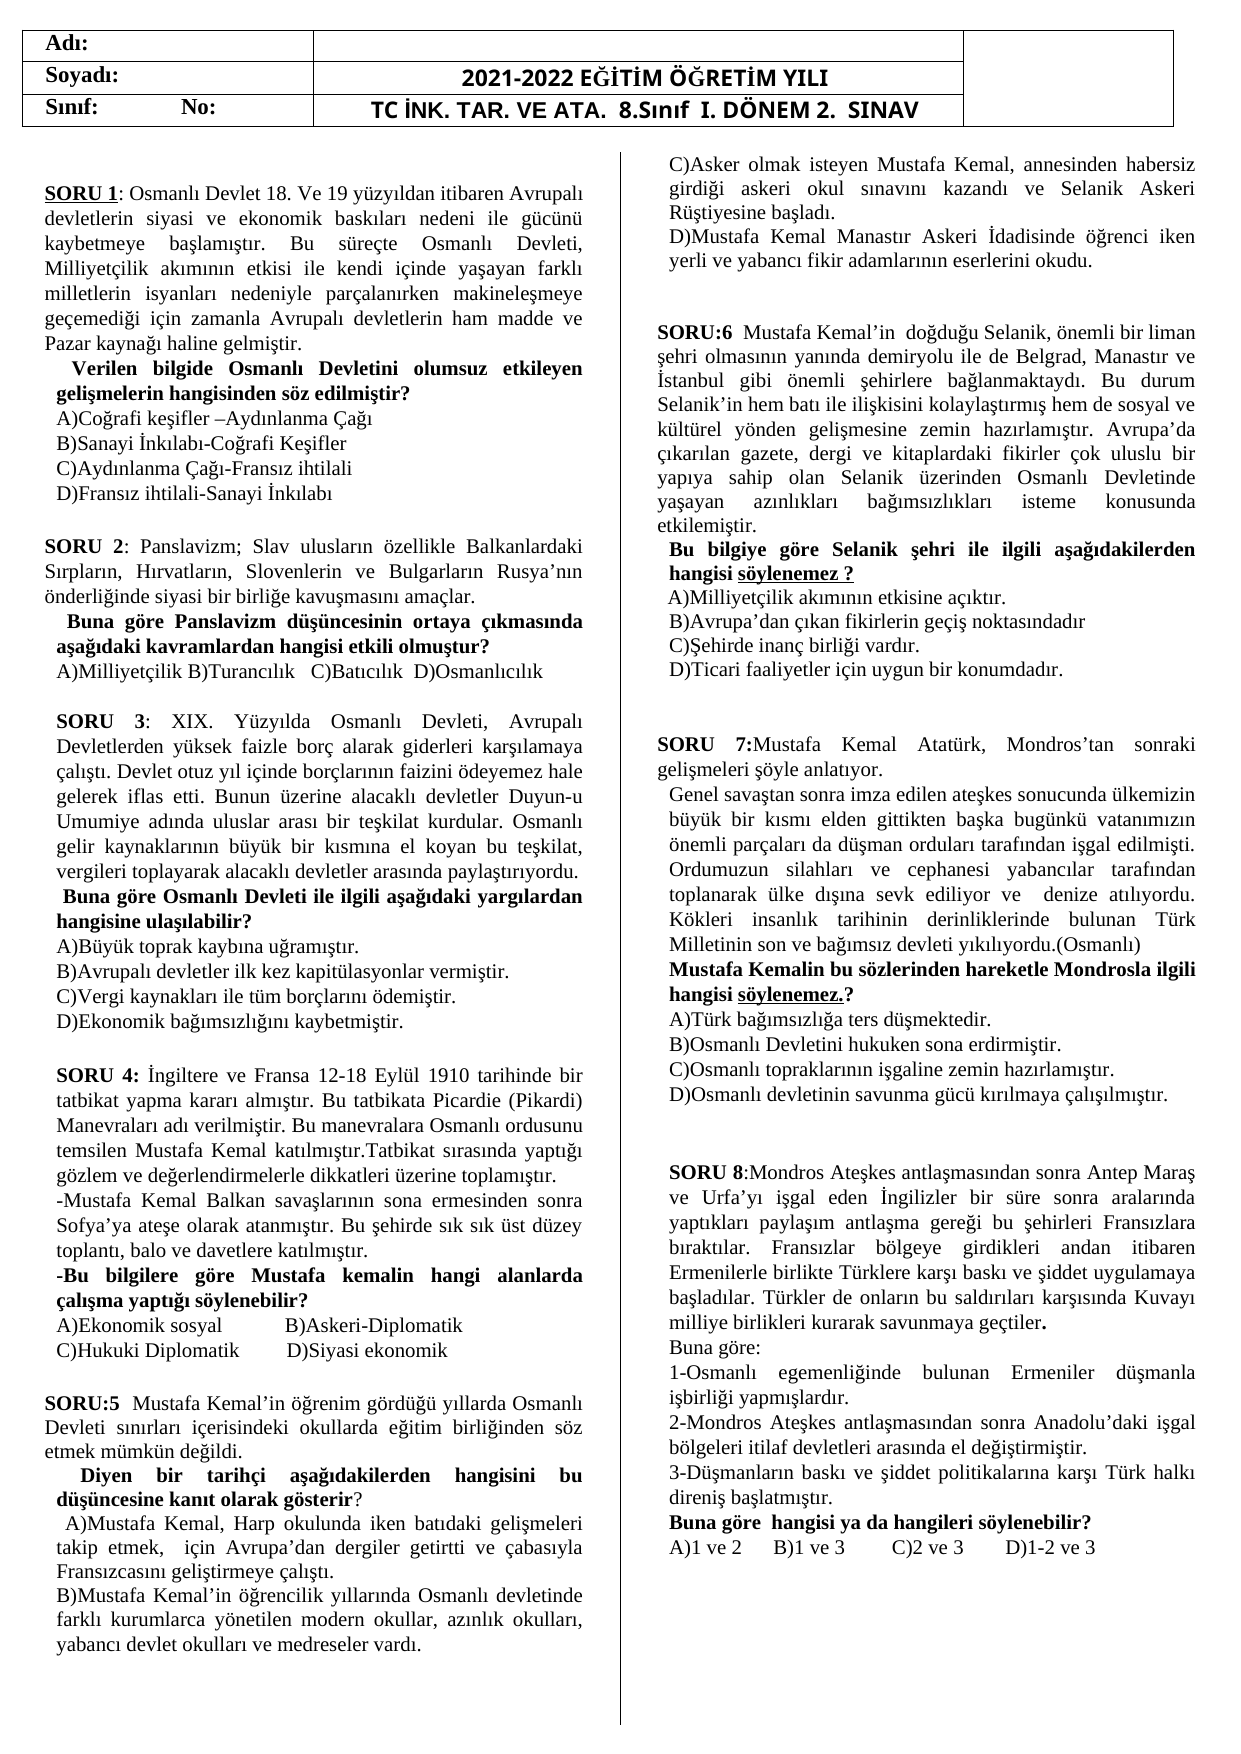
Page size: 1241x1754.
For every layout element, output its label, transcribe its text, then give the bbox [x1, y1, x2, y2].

text D)Ticari faaliyetler için uygun bir konumdadır. [669, 657, 1196, 681]
text -Mustafa Kemal Balkan savaşlarının sona ermesinden sonra Sofya’ya ateşe olarak atanmıştır. Bu şehirde sık sık üst düzey toplantı, balo ve davetlere katılmıştır. [56, 1187, 583, 1262]
text SORU 7:Mustafa Kemal Atatürk, Mondros’tan sonraki gelişmeleri şöyle anlatıyor. [657, 731, 1196, 781]
text A)Büyük toprak kaybına uğramıştır. [56, 934, 583, 959]
text D)Osmanlı devletinin savunma gücü kırılmaya çalışılmıştır. [669, 1081, 1196, 1106]
text C)Aydınlanma Çağı-Fransız ihtilali [56, 456, 583, 481]
text C)Asker olmak isteyen Mustafa Kemal, annesinden habersiz girdiği askeri okul sınavını kazandı ve Selanik Askeri Rüştiyesine başladı. [669, 152, 1196, 224]
text Buna göre: [669, 1334, 1196, 1359]
table_header [314, 31, 963, 61]
text B)Mustafa Kemal’in öğrencilik yıllarında Osmanlı devletinde farklı kurumlarca yönetilen modern okullar, azınlık okulları, yabancı devlet okulları ve medreseler vardı. [56, 1583, 583, 1656]
text B)Sanayi İnkılabı-Coğrafi Keşifler [56, 431, 583, 456]
text -Bu bilgilere göre Mustafa kemalin hangi alanlarda çalışma yaptığı söylenebilir? [56, 1262, 583, 1312]
text 2-Mondros Ateşkes antlaşmasından sonra Anadolu’daki işgal bölgeleri itilaf devletleri arasında el değiştirmiştir. [669, 1409, 1196, 1459]
table_cell 2021-2022 EĞİTİM ÖĞRETİM YILI [314, 62, 963, 93]
table_cell TC İNK. TAR. VE ATA. 8.Sınıf I. DÖNEM 2. SINAV [314, 95, 963, 126]
text Genel savaştan sonra imza edilen ateşkes sonucunda ülkemizin büyük bir kısmı elden gittikten başka bugünkü vatanımızın önemli parçaları da düşman orduları tarafından işgal edilmişti. Ordumuzun silahları ve cephanesi yabancılar tarafından toplanarak ülke dışına sevk ediliyor ve denize atılıyordu. Kökleri insanlık tarihinin derinliklerinde bulunan Türk Milletinin son ve bağımsız devleti yıkılıyordu.(Osmanlı) [669, 781, 1196, 956]
text D)Ekonomik bağımsızlığını kaybetmiştir. [56, 1009, 583, 1034]
text SORU 8:Mondros Ateşkes antlaşmasından sonra Antep Maraş ve Urfa’yı işgal eden İngilizler bir süre sonra aralarında yaptıkları paylaşım antlaşma gereği bu şehirleri Fransızlara bıraktılar. Fransızlar bölgeye girdikleri andan itibaren Ermenilerle birlikte Türklere karşı baskı ve şiddet uygulamaya başladılar. Türkler de onların bu saldırıları karşısında Kuvayı milliye birlikleri kurarak savunmaya geçtiler. [669, 1159, 1196, 1334]
text C)Şehirde inanç birliği vardır. [669, 633, 1196, 657]
text SORU:6 Mustafa Kemal’in doğduğu Selanik, önemli bir liman şehri olmasının yanında demiryolu ile de Belgrad, Manastır ve İstanbul gibi önemli şehirlere bağlanmaktaydı. Bu durum Selanik’in hem batı ile ilişkisini kolaylaştırmış hem de sosyal ve kültürel yönden gelişmesine zemin hazırlamıştır. Avrupa’da çıkarılan gazete, dergi ve kitaplardaki fikirler çok uluslu bir yapıya sahip olan Selanik üzerinden Osmanlı Devletinde yaşayan azınlıkları bağımsızlıkları isteme konusunda etkilemiştir. [657, 320, 1196, 537]
text SORU 4: İngiltere ve Fransa 12-18 Eylül 1910 tarihinde bir tatbikat yapma kararı almıştır. Bu tatbikata Picardie (Pikardi) Manevraları adı verilmiştir. Bu manevralara Osmanlı ordusunu temsilen Mustafa Kemal katılmıştır.Tatbikat sırasında yaptığı gözlem ve değerlendirmelerle dikkatleri üzerine toplamıştır. [56, 1062, 583, 1187]
text Buna göre Osmanlı Devleti ile ilgili aşağıdaki yargılardan hangisine ulaşılabilir? [56, 884, 583, 934]
text D)Fransız ihtilali-Sanayi İnkılabı [56, 481, 583, 506]
text A)Milliyetçilik akımının etkisine açıktır. [657, 585, 1196, 609]
text SORU 3: XIX. Yüzyılda Osmanlı Devleti, Avrupalı Devletlerden yüksek faizle borç alarak giderleri karşılamaya çalıştı. Devlet otuz yıl içinde borçlarının faizini ödeyemez hale gelerek iflas etti. Bunun üzerine alacaklı devletler Duyun-u Umumiye adında uluslar arası bir teşkilat kurdular. Osmanlı gelir kaynaklarının büyük bir kısmına el koyan bu teşkilat, vergileri toplayarak alacaklı devletler arasında paylaştırıyordu. [56, 709, 583, 884]
text A)Ekonomik sosyal B)Askeri-Diplomatik [56, 1312, 583, 1337]
text C)Vergi kaynakları ile tüm borçlarını ödemiştir. [56, 984, 583, 1009]
text Mustafa Kemalin bu sözlerinden hareketle Mondrosla ilgili hangisi söylenemez.? [669, 956, 1196, 1006]
text Verilen bilgide Osmanlı Devletini olumsuz etkileyen gelişmelerin hangisinden söz edilmiştir? [56, 356, 583, 406]
text B)Avrupa’dan çıkan fikirlerin geçiş noktasındadır [669, 609, 1196, 633]
text B)Avrupalı devletler ilk kez kapitülasyonlar vermiştir. [56, 959, 583, 984]
text 3-Düşmanların baskı ve şiddet politikalarına karşı Türk halkı direniş başlatmıştır. [669, 1459, 1196, 1509]
text Buna göre hangisi ya da hangileri söylenebilir? [669, 1509, 1196, 1534]
table_cell Soyadı: [23, 62, 313, 93]
text Buna göre Panslavizm düşüncesinin ortaya çıkmasında aşağıdaki kavramlardan hangisi etkili olmuştur? [56, 609, 583, 659]
text A)Coğrafi keşifler –Aydınlanma Çağı [56, 406, 583, 431]
table_cell Sınıf: No: [23, 95, 313, 126]
text A)Türk bağımsızlığa ters düşmektedir. [669, 1006, 1196, 1031]
text A)Milliyetçilik B)Turancılık C)Batıcılık D)Osmanlıcılık [56, 659, 583, 684]
text SORU:5 Mustafa Kemal’in öğrenim gördüğü yıllarda Osmanlı Devleti sınırları içerisindeki okullarda eğitim birliğinden söz etmek mümkün değildi. [44, 1391, 583, 1463]
text SORU 2: Panslavizm; Slav ulusların özellikle Balkanlardaki Sırpların, Hırvatların, Slovenlerin ve Bulgarların Rusya’nın önderliğinde siyasi bir birliğe kavuşmasını amaçlar. [44, 534, 583, 609]
text C)Osmanlı topraklarının işgaline zemin hazırlamıştır. [669, 1056, 1196, 1081]
text SORU 1: Osmanlı Devlet 18. Ve 19 yüzyıldan itibaren Avrupalı devletlerin siyasi ve ekonomik baskıları nedeni ile gücünü kaybetmeye başlamıştır. Bu süreçte Osmanlı Devleti, Milliyetçilik akımının etkisi ile kendi içinde yaşayan farklı milletlerin isyanları nedeniyle parçalanırken makineleşmeye geçemediği için zamanla Avrupalı devletlerin ham madde ve Pazar kaynağı haline gelmiştir. [44, 181, 583, 356]
text 1-Osmanlı egemenliğinde bulunan Ermeniler düşmanla işbirliği yapmışlardır. [669, 1359, 1196, 1409]
text Bu bilgiye göre Selanik şehri ile ilgili aşağıdakilerden hangisi söylenemez ? [669, 537, 1196, 585]
text B)Osmanlı Devletini hukuken sona erdirmiştir. [669, 1031, 1196, 1056]
text A)1 ve 2 B)1 ve 3 C)2 ve 3 D)1-2 ve 3 [669, 1534, 1196, 1559]
table_header Adı: [23, 31, 313, 61]
text D)Mustafa Kemal Manastır Askeri İdadisinde öğrenci iken yerli ve yabancı fikir adamlarının eserlerini okudu. [669, 224, 1196, 272]
text A)Mustafa Kemal, Harp okulunda iken batıdaki gelişmeleri takip etmek, için Avrupa’dan dergiler getirtti ve çabasıyla Fransızcasını geliştirmeye çalıştı. [56, 1511, 583, 1583]
table_header [964, 31, 1173, 126]
text Diyen bir tarihçi aşağıdakilerden hangisini bu düşüncesine kanıt olarak gösterir? [56, 1463, 583, 1511]
text C)Hukuki Diplomatik D)Siyasi ekonomik [56, 1337, 583, 1362]
